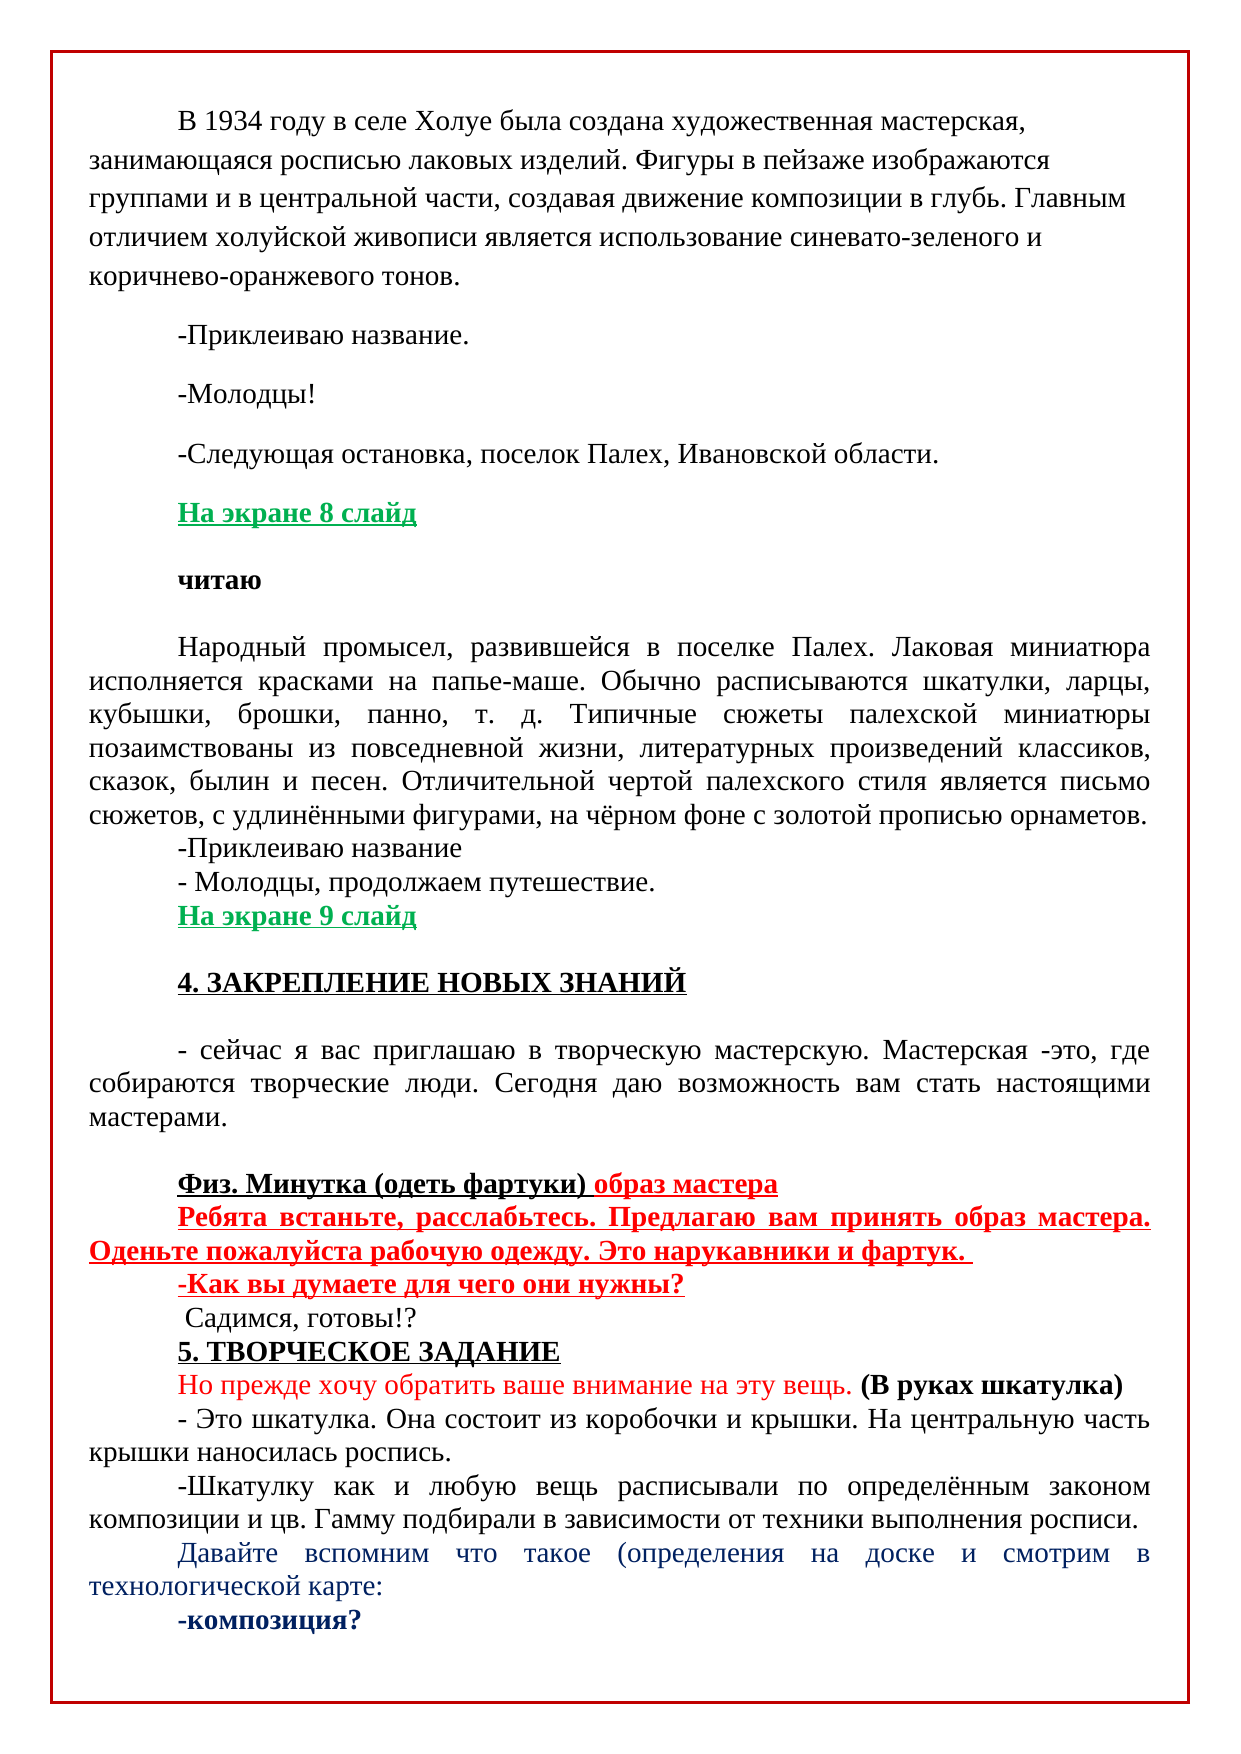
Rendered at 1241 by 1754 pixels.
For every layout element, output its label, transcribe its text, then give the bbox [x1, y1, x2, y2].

text Но прежде хочу обратить ваше внимание на эту вещь. (В руках шкатулка) [89, 1367, 1152, 1401]
text -Шкатулку как и любую вещь расписывали по определённым законом композиции и цв. Гамму подбирали в зависимости от техники выполнения росписи. [89, 1468, 1152, 1535]
text Физ. Минутка (одеть фартуки) образ мастера [89, 1166, 1152, 1199]
text -Приклеиваю название. [89, 317, 1152, 351]
text 4. ЗАКРЕПЛЕНИЕ НОВЫХ ЗНАНИЙ [89, 965, 1152, 998]
text Садимся, готовы!? [89, 1300, 1152, 1334]
text -композиция? [89, 1602, 1152, 1636]
text Давайте вспомним что такое (определения на доске и смотрим в технологической карте: [89, 1535, 1152, 1602]
text -Следующая остановка, поселок Палех, Ивановской области. [89, 436, 1152, 469]
text читаю [89, 562, 1152, 596]
text 5. ТВОРЧЕСКОЕ ЗАДАНИЕ [89, 1334, 1152, 1367]
text -Молодцы! [89, 376, 1152, 410]
list На экране 8 слайд [89, 495, 1152, 529]
text - Молодцы, продолжаем путешествие. [89, 864, 1152, 898]
text - Это шкатулка. Она состоит из коробочки и крышки. На центральную часть крышки наносилась роспись. [89, 1401, 1152, 1468]
text - сейчас я вас приглашаю в творческую мастерскую. Мастерская -это, где собираются творческие люди. Сегодня даю возможность вам стать настоящими мастерами. [89, 1032, 1152, 1132]
text -Приклеиваю название [89, 831, 1152, 864]
text На экране 9 слайд [89, 898, 1152, 931]
text Народный промысел, развившейся в поселке Палех. Лаковая миниатюра исполняется красками на папье-маше. Обычно расписываются шкатулки, ларцы, кубышки, брошки, панно, т. д. Типичные сюжеты палехской миниатюры позаимствованы из повседневной жизни, литературных произведений классиков, сказок, былин и песен. Отличительной чертой палехского стиля является письмо сюжетов, с удлинёнными фигурами, на чёрном фоне с золотой прописью орнаметов. [89, 629, 1152, 831]
text -Как вы думаете для чего они нужны? [89, 1267, 1152, 1300]
text В 1934 году в селе Холуе была создана художественная мастерская, занимающаяся росписью лаковых изделий. Фигуры в пейзаже изображаются группами и в центральной части, создавая движение композиции в глубь. Главным отличием холуйской живописи является использование синевато-зеленого и коричнево-оранжевого тонов. [89, 103, 1152, 291]
text Ребята встаньте, расслабьтесь. Предлагаю вам принять образ мастера. Оденьте пожалуйста рабочую одежду. Это нарукавники и фартук. [89, 1199, 1152, 1267]
